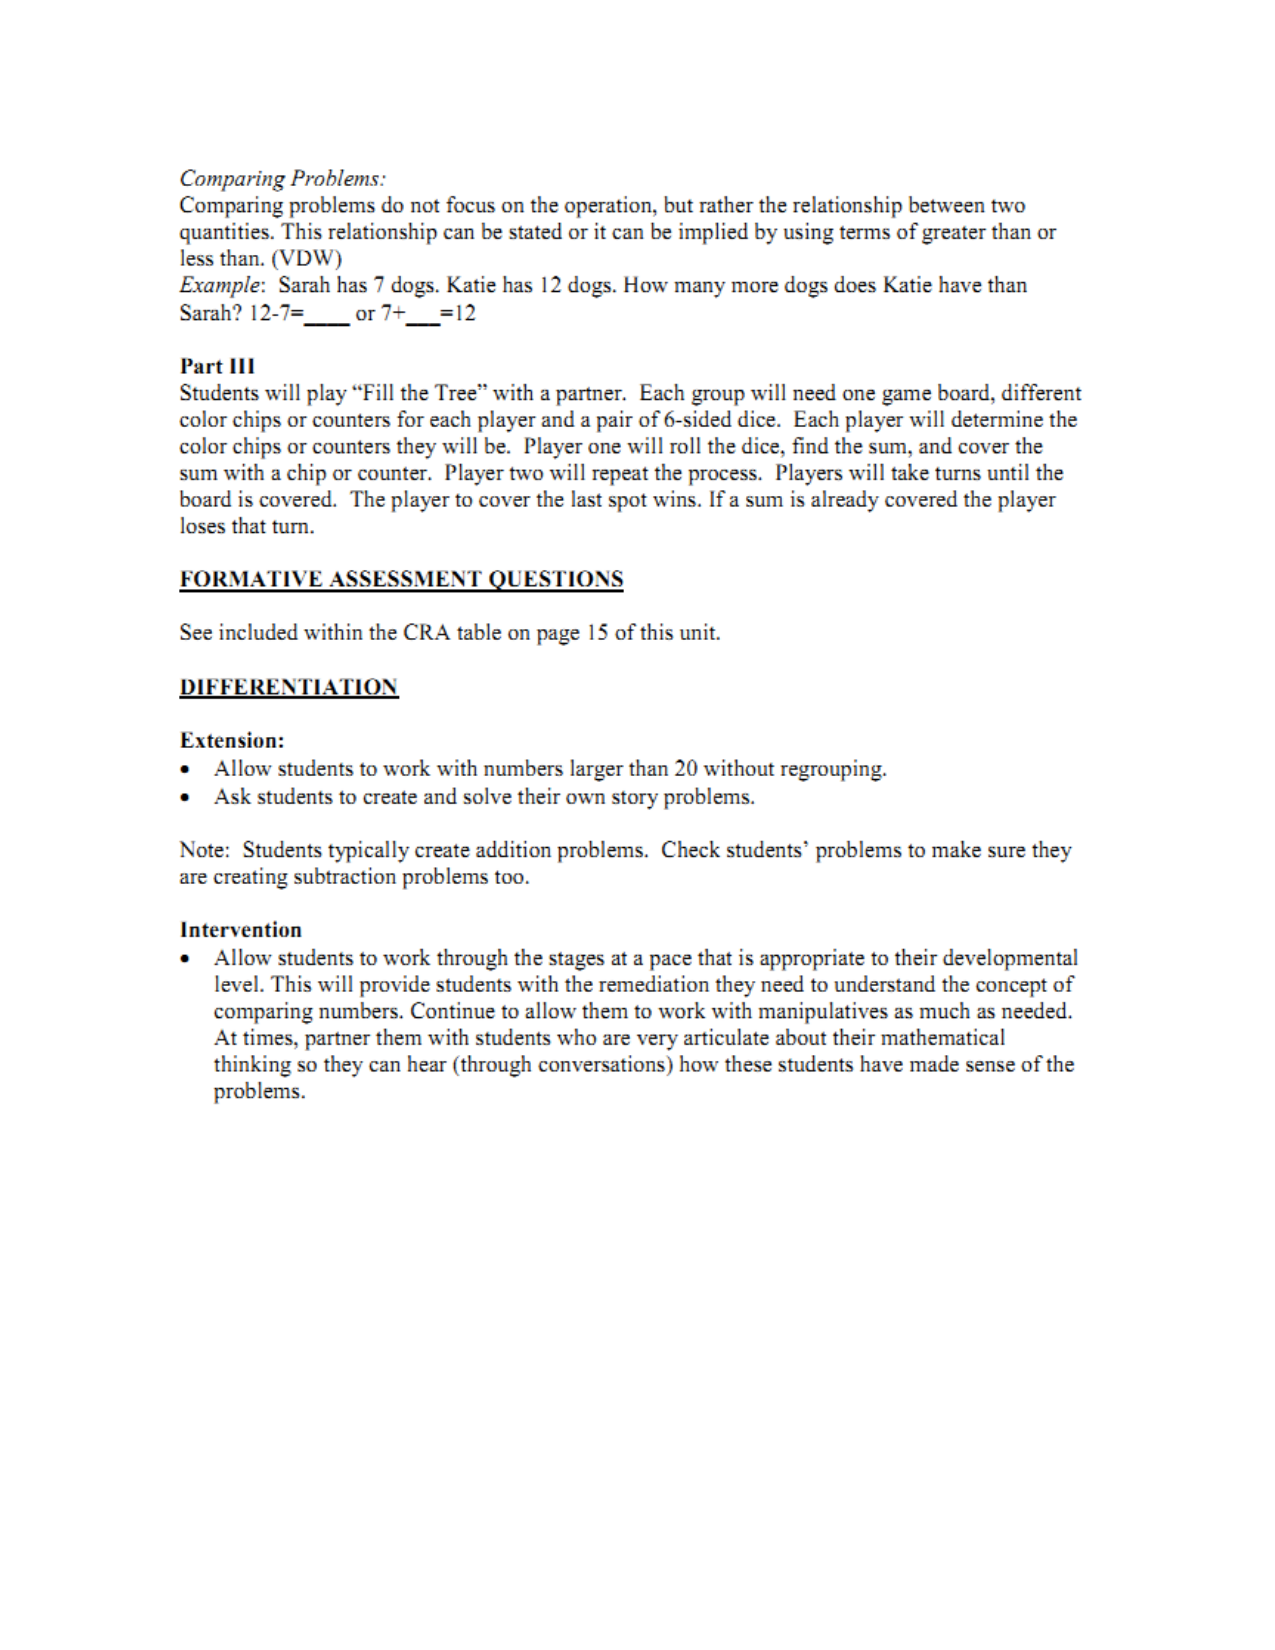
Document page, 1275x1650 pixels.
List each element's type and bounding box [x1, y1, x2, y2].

picture [150, 150, 1125, 1125]
